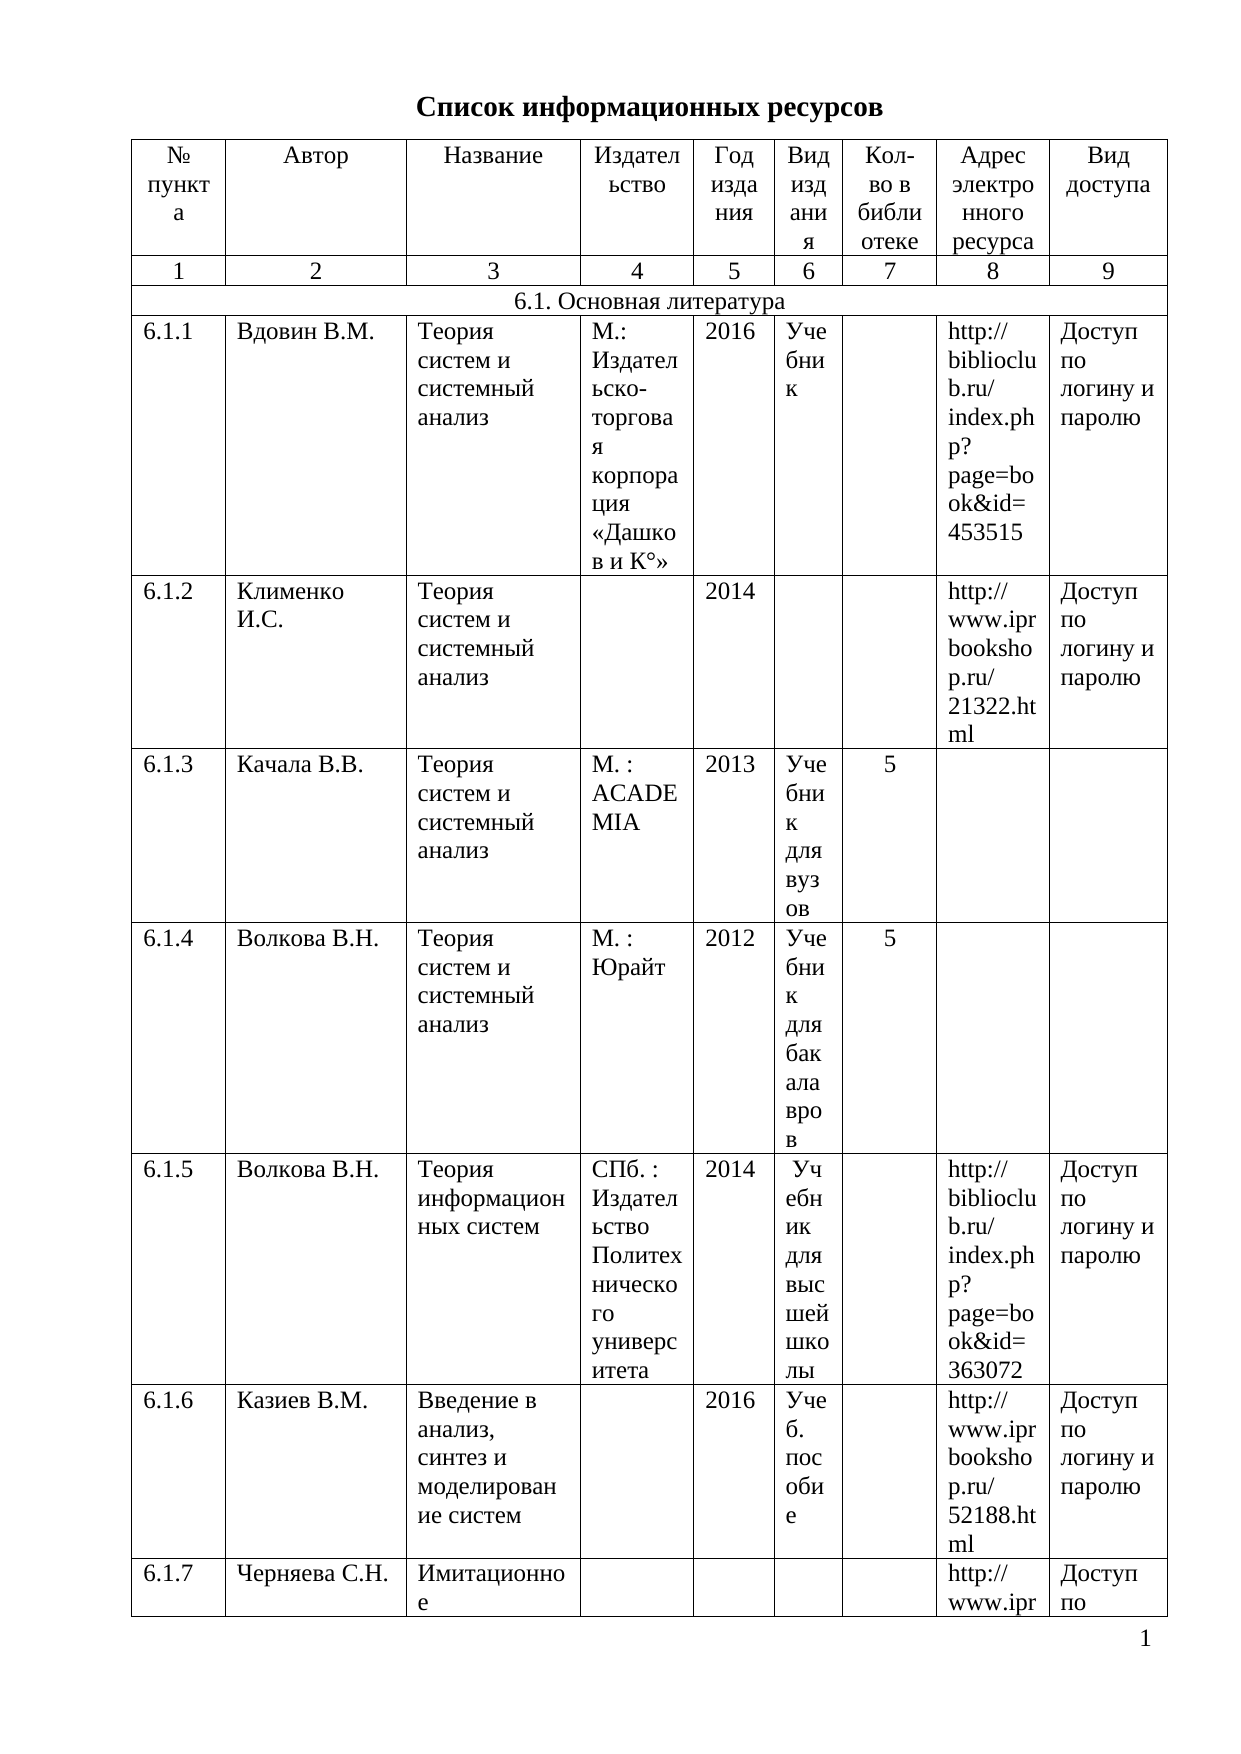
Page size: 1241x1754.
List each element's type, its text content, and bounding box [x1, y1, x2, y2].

table_cell М.: Издательско-торговая корпорация «Дашков и К°» [581, 316, 693, 575]
table_cell 4 [581, 256, 693, 285]
table_cell 2014 [694, 1154, 774, 1384]
table_cell 6.1. Основная литература [132, 286, 1167, 315]
table_cell 6.1.1 [132, 316, 225, 575]
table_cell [937, 1559, 1049, 1616]
table_cell 5 [694, 256, 774, 285]
table_cell 6 [775, 256, 842, 285]
table_cell [843, 576, 936, 748]
table_cell 6.1.7 [132, 1559, 225, 1616]
table_cell 1 [132, 256, 225, 285]
table_cell http://www.iprbookshop.ru/21322.html [937, 576, 1049, 748]
table_cell 9 [1050, 256, 1167, 285]
table_cell Доступ по логину и паролю [1050, 1154, 1167, 1384]
table_cell http://biblioclub.ru/index.php?page=book&id=453515 [937, 316, 1049, 575]
table_cell [1050, 923, 1167, 1153]
table_cell 5 [843, 749, 936, 922]
table_cell М. : ACADEMIA [581, 749, 693, 922]
table_cell [843, 1385, 936, 1557]
table_cell 7 [843, 256, 936, 285]
table_cell 6.1.3 [132, 749, 225, 922]
table_header Название [407, 140, 580, 255]
table_header Год издания [694, 140, 774, 255]
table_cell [407, 1559, 580, 1616]
table_header Адрес электронного ресурса [937, 140, 1049, 255]
table_cell Теория систем и системный анализ [407, 316, 580, 575]
table_cell Доступ по логину и паролю [1050, 316, 1167, 575]
table_cell Введение в анализ, синтез и моделирование систем [407, 1385, 580, 1557]
table_cell 6.1.2 [132, 576, 225, 748]
table_cell Учебник для бакалавров [775, 923, 842, 1153]
table_cell Доступ по логину и паролю [1050, 576, 1167, 748]
table_header № пункта [132, 140, 225, 255]
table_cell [1050, 1559, 1167, 1616]
table_cell [581, 1559, 693, 1616]
table_cell Клименко И.С. [226, 576, 406, 748]
table_cell Вдовин В.М. [226, 316, 406, 575]
table_header Автор [226, 140, 406, 255]
table_cell Теория систем и системный анализ [407, 923, 580, 1153]
table_cell Теория информационных систем [407, 1154, 580, 1384]
table_header Вид доступа [1050, 140, 1167, 255]
table_cell Учебник для высшей школы [775, 1154, 842, 1384]
table_header Издательство [581, 140, 693, 255]
table_cell http://www.iprbookshop.ru/52188.html [937, 1385, 1049, 1557]
table_cell 3 [407, 256, 580, 285]
table_cell [937, 923, 1049, 1153]
table_cell [937, 749, 1049, 922]
table_cell 2016 [694, 316, 774, 575]
table_cell [694, 1559, 774, 1616]
table_cell Волкова В.Н. [226, 923, 406, 1153]
table_cell Черняева С.Н. [226, 1559, 406, 1616]
table_cell Учеб. пособие [775, 1385, 842, 1557]
table_cell Теория систем и системный анализ [407, 749, 580, 922]
table_cell Доступ по логину и паролю [1050, 1385, 1167, 1557]
table_cell М. : Юрайт [581, 923, 693, 1153]
table_cell Теория систем и системный анализ [407, 576, 580, 748]
table_cell 2 [226, 256, 406, 285]
text Список информационных ресурсов [148, 89, 1152, 122]
table_cell [581, 576, 693, 748]
table_cell [1050, 749, 1167, 922]
table_cell 2013 [694, 749, 774, 922]
table_cell Качала В.В. [226, 749, 406, 922]
table_cell [775, 1559, 842, 1616]
table_cell 6.1.4 [132, 923, 225, 1153]
table_cell [843, 316, 936, 575]
table_cell 6.1.6 [132, 1385, 225, 1557]
table_cell [843, 1559, 936, 1616]
table_cell 2014 [694, 576, 774, 748]
table_header Вид издания [775, 140, 842, 255]
table_cell Учебник для вузов [775, 749, 842, 922]
table_cell 6.1.5 [132, 1154, 225, 1384]
table_cell 5 [843, 923, 936, 1153]
table_cell Волкова В.Н. [226, 1154, 406, 1384]
table_cell СПб. : Издательство Политехнического университета [581, 1154, 693, 1384]
table_header Кол-во в библиотеке [843, 140, 936, 255]
table_cell Учебник [775, 316, 842, 575]
table_cell http://biblioclub.ru/index.php?page=book&id=363072 [937, 1154, 1049, 1384]
table_cell Казиев В.М. [226, 1385, 406, 1557]
table_cell 8 [937, 256, 1049, 285]
table_cell [581, 1385, 693, 1557]
table_cell [843, 1154, 936, 1384]
table_cell 2012 [694, 923, 774, 1153]
table_cell [775, 576, 842, 748]
table_cell 2016 [694, 1385, 774, 1557]
